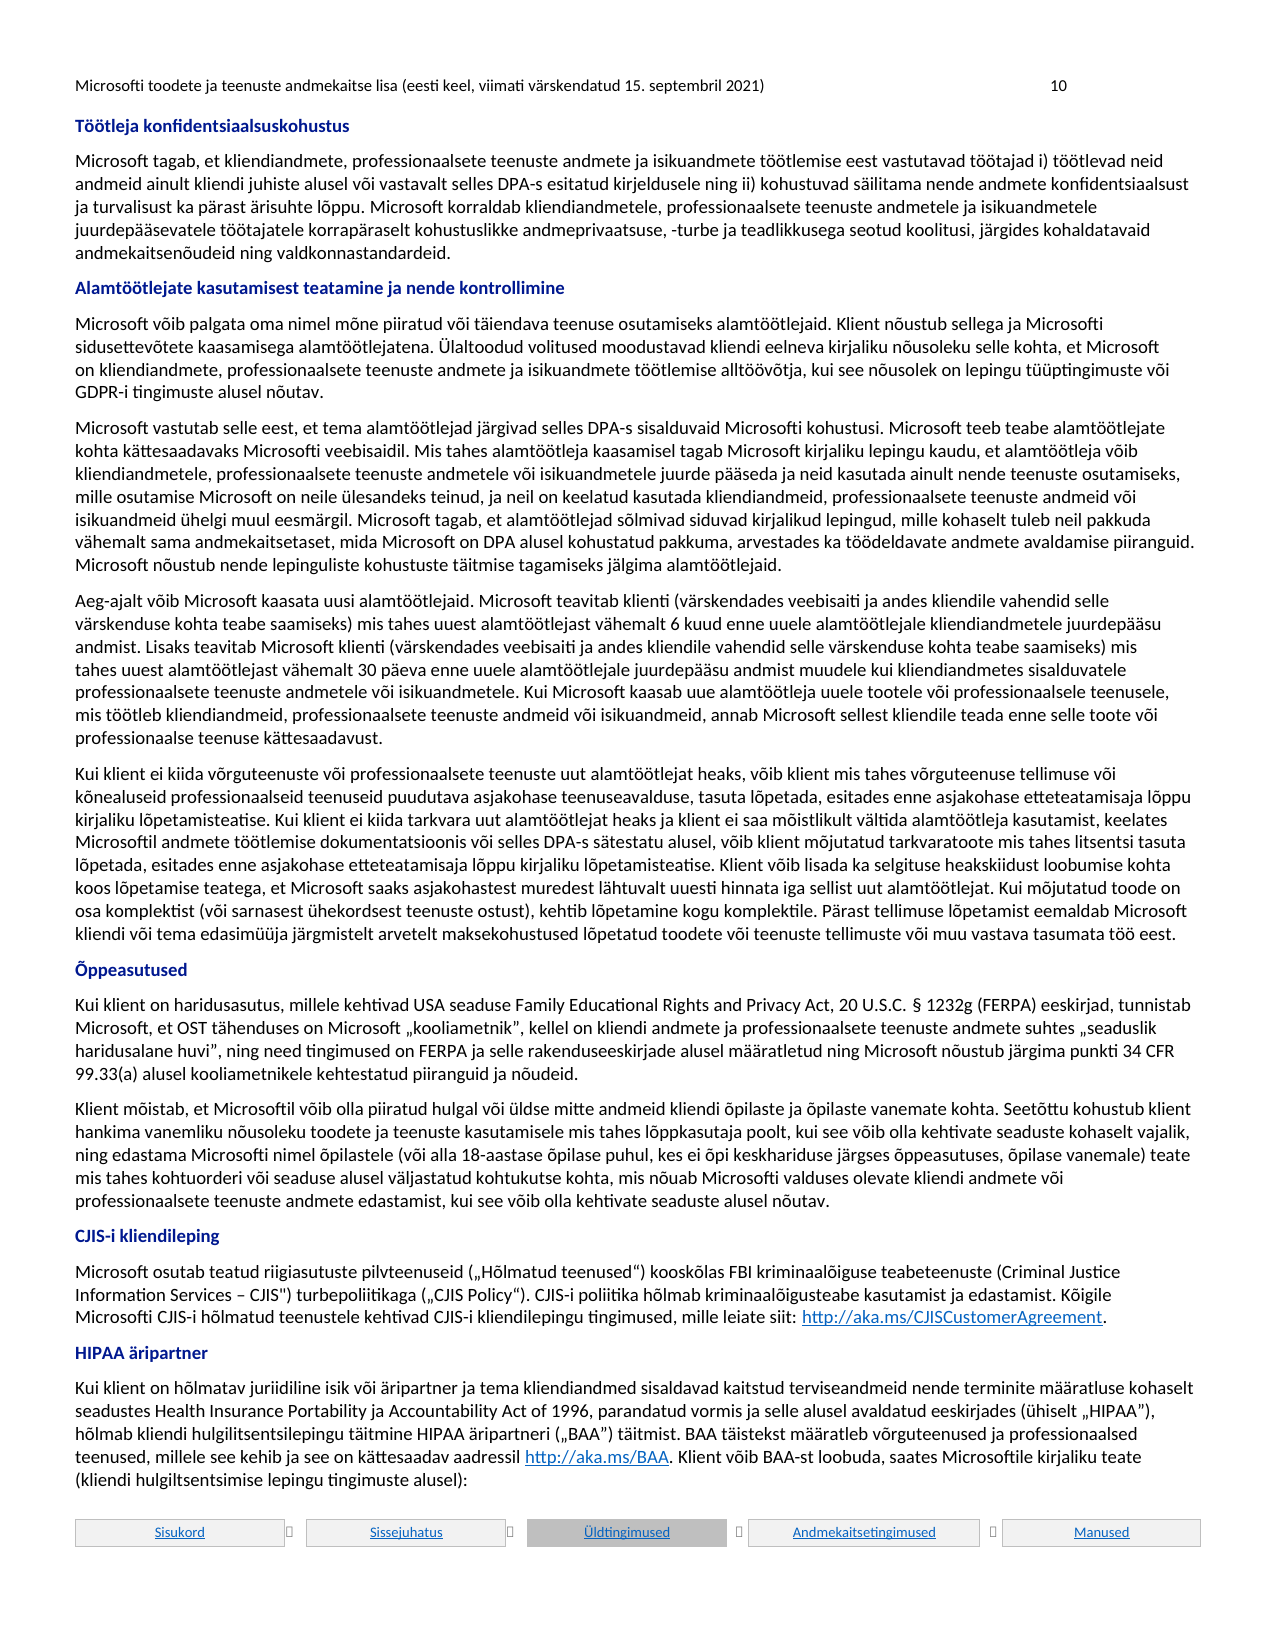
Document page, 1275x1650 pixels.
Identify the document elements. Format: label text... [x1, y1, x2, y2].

list Klient mõistab, et Microsoftil võib olla piiratud hulgal või üldse mitte andmeid kliendi õpilaste ja õpilaste vanemate kohta. Seetõttu kohustub klient hankima vanemliku nõusoleku toodete ja teenuste kasutamisele mis tahes lõppkasutaja poolt, kui see võib olla kehtivate seaduste kohaselt vajalik, ning edastama Microsofti nimel õpilastele (või alla 18-aastase õpilase puhul, kes ei õpi keskhariduse järgses õppeasutuses, õpilase vanemale) teate mis tahes kohtuorderi või seaduse alusel väljastatud kohtukutse kohta, mis nõuab Microsofti valduses olevate kliendi andmete või professionaalsete teenuste andmete edastamist, kui see võib olla kehtivate seaduste alusel nõutav. [75, 1097, 1200, 1212]
list Microsoft osutab teatud riigiasutuste pilvteenuseid („Hõlmatud teenused“) kooskõlas FBI kriminaalõiguse teabeteenuste (Criminal Justice Information Services – CJIS") turbepoliitikaga („CJIS Policy“). CJIS-i poliitika hõlmab kriminaalõigusteabe kasutamist ja edastamist. Kõigile Microsofti CJIS-i hõlmatud teenustele kehtivad CJIS-i kliendilepingu tingimused, mille leiate siit: http://aka.ms/CJISCustomerAgreement. [75, 1260, 1200, 1329]
subtitle Alamtöötlejate kasutamisest teatamine ja nende kontrollimine [75, 277, 1200, 299]
list Aeg-ajalt võib Microsoft kaasata uusi alamtöötlejaid. Microsoft teavitab klienti (värskendades veebisaiti ja andes kliendile vahendid selle värskenduse kohta teabe saamiseks) mis tahes uuest alamtöötlejast vähemalt 6 kuud enne uuele alamtöötlejale kliendiandmetele juurdepääsu andmist. Lisaks teavitab Microsoft klienti (värskendades veebisaiti ja andes kliendile vahendid selle värskenduse kohta teabe saamiseks) mis tahes uuest alamtöötlejast vähemalt 30 päeva enne uuele alamtöötlejale juurdepääsu andmist muudele kui kliendiandmetes sisalduvatele professionaalsete teenuste andmetele või isikuandmetele. Kui Microsoft kaasab uue alamtöötleja uuele tootele või professionaalsele teenusele, mis töötleb kliendiandmeid, professionaalsete teenuste andmeid või isikuandmeid, annab Microsoft sellest kliendile teada enne selle toote või professionaalse teenuse kättesaadavust. [75, 589, 1200, 749]
subtitle HIPAA äripartner [75, 1341, 1200, 1364]
list Microsoft vastutab selle eest, et tema alamtöötlejad järgivad selles DPA-s sisalduvaid Microsofti kohustusi. Microsoft teeb teabe alamtöötlejate kohta kättesaadavaks Microsofti veebisaidil. Mis tahes alamtöötleja kaasamisel tagab Microsoft kirjaliku lepingu kaudu, et alamtöötleja võib kliendiandmetele, professionaalsete teenuste andmetele või isikuandmetele juurde pääseda ja neid kasutada ainult nende teenuste osutamiseks, mille osutamise Microsoft on neile ülesandeks teinud, ja neil on keelatud kasutada kliendiandmeid, professionaalsete teenuste andmeid või isikuandmeid ühelgi muul eesmärgil. Microsoft tagab, et alamtöötlejad sõlmivad siduvad kirjalikud lepingud, mille kohaselt tuleb neil pakkuda vähemalt sama andmekaitsetaset, mida Microsoft on DPA alusel kohustatud pakkuma, arvestades ka töödeldavate andmete avaldamise piiranguid. Microsoft nõustub nende lepinguliste kohustuste täitmise tagamiseks jälgima alamtöötlejaid. [75, 416, 1200, 577]
list Kui klient on haridusasutus, millele kehtivad USA seaduse Family Educational Rights and Privacy Act, 20 U.S.C. § 1232g (FERPA) eeskirjad, tunnistab Microsoft, et OST tähenduses on Microsoft „kooliametnik”, kellel on kliendi andmete ja professionaalsete teenuste andmete suhtes „seaduslik haridusalane huvi”, ning need tingimused on FERPA ja selle rakenduseeskirjade alusel määratletud ning Microsoft nõustub järgima punkti 34 CFR 99.33(a) alusel kooliametnikele kehtestatud piiranguid ja nõudeid. [75, 993, 1200, 1085]
list Microsoft tagab, et kliendiandmete, professionaalsete teenuste andmete ja isikuandmete töötlemise eest vastutavad töötajad i) töötlevad neid andmeid ainult kliendi juhiste alusel või vastavalt selles DPA-s esitatud kirjeldusele ning ii) kohustuvad säilitama nende andmete konfidentsiaalsust ja turvalisust ka pärast ärisuhte lõppu. Microsoft korraldab kliendiandmetele, professionaalsete teenuste andmetele ja isikuandmetele juurdepääsevatele töötajatele korrapäraselt kohustuslikke andmeprivaatsuse, -turbe ja teadlikkusega seotud koolitusi, järgides kohaldatavaid andmekaitsenõudeid ning valdkonnastandardeid. [75, 149, 1200, 264]
subtitle CJIS-i kliendileping [75, 1224, 1200, 1247]
list Microsoft võib palgata oma nimel mõne piiratud või täiendava teenuse osutamiseks alamtöötlejaid. Klient nõustub sellega ja Microsofti sidusettevõtete kaasamisega alamtöötlejatena. Ülaltoodud volitused moodustavad kliendi eelneva kirjaliku nõusoleku selle kohta, et Microsoft on kliendiandmete, professionaalsete teenuste andmete ja isikuandmete töötlemise alltöövõtja, kui see nõusolek on lepingu tüüptingimuste või GDPR-i tingimuste alusel nõutav. [75, 312, 1200, 404]
list Kui klient on hõlmatav juriidiline isik või äripartner ja tema kliendiandmed sisaldavad kaitstud terviseandmeid nende terminite määratluse kohaselt seadustes Health Insurance Portability ja Accountability Act of 1996, parandatud vormis ja selle alusel avaldatud eeskirjades (ühiselt „HIPAA”), hõlmab kliendi hulgilitsentsilepingu täitmine HIPAA äripartneri („BAA”) täitmist. BAA täistekst määratleb võrguteenused ja professionaalsed teenused, millele see kehib ja see on kättesaadav aadressil http://aka.ms/BAA. Klient võib BAA-st loobuda, saates Microsoftile kirjaliku teate (kliendi hulgiltsentsimise lepingu tingimuste alusel): [75, 1377, 1200, 1491]
list Kui klient ei kiida võrguteenuste või professionaalsete teenuste uut alamtöötlejat heaks, võib klient mis tahes võrguteenuse tellimuse või kõnealuseid professionaalseid teenuseid puudutava asjakohase teenuseavalduse, tasuta lõpetada, esitades enne asjakohase etteteatamisaja lõppu kirjaliku lõpetamisteatise. Kui klient ei kiida tarkvara uut alamtöötlejat heaks ja klient ei saa mõistlikult vältida alamtöötleja kasutamist, keelates Microsoftil andmete töötlemise dokumentatsioonis või selles DPA-s sätestatu alusel, võib klient mõjutatud tarkvaratoote mis tahes litsentsi tasuta lõpetada, esitades enne asjakohase etteteatamisaja lõppu kirjaliku lõpetamisteatise. Klient võib lisada ka selgituse heakskiidust loobumise kohta koos lõpetamise teatega, et Microsoft saaks asjakohastest muredest lähtuvalt uuesti hinnata iga sellist uut alamtöötlejat. Kui mõjutatud toode on osa komplektist (või sarnasest ühekordsest teenuste ostust), kehtib lõpetamine kogu komplektile. Pärast tellimuse lõpetamist eemaldab Microsoft kliendi või tema edasimüüja järgmistelt arvetelt maksekohustused lõpetatud toodete või teenuste tellimuste või muu vastava tasumata töö eest. [75, 762, 1200, 945]
subtitle Töötleja konfidentsiaalsuskohustus [75, 114, 1200, 137]
subtitle Õppeasutused [75, 958, 1200, 981]
